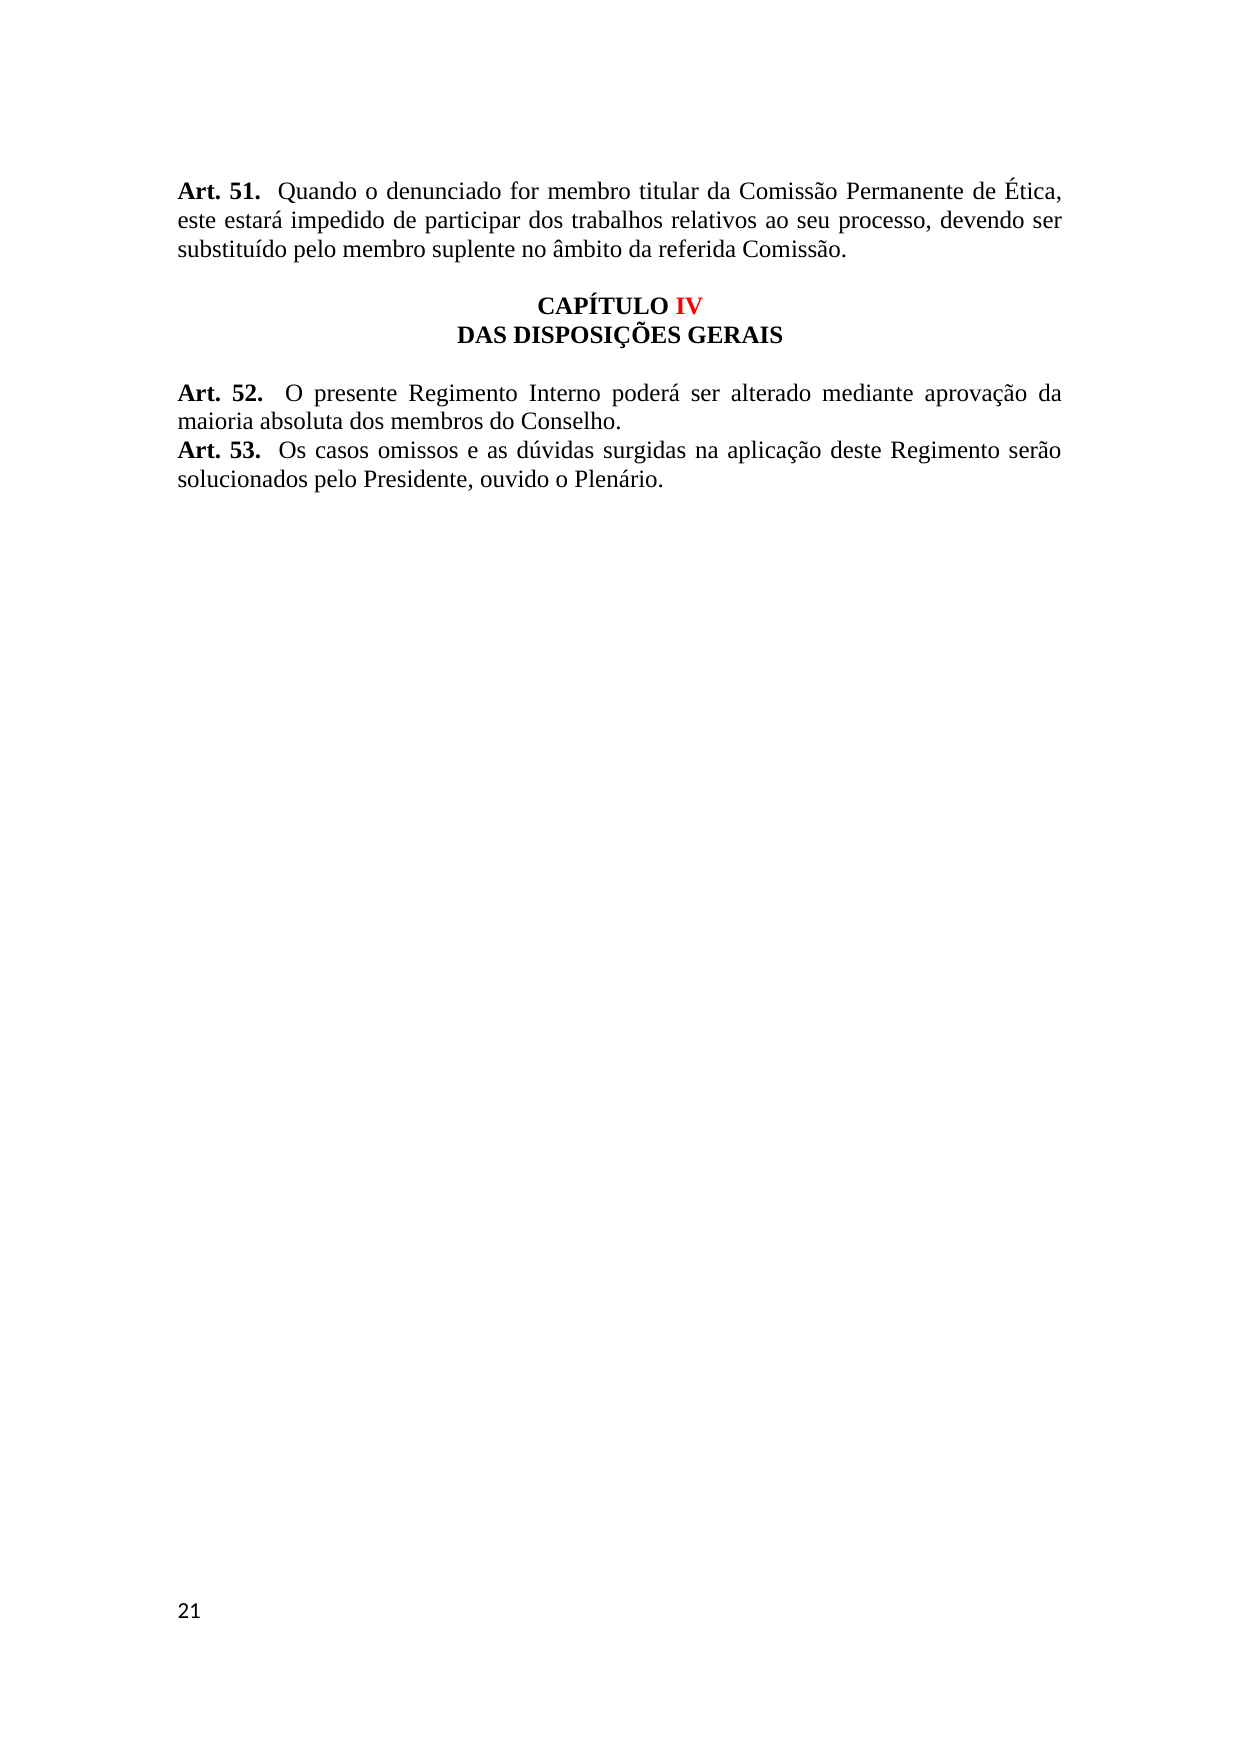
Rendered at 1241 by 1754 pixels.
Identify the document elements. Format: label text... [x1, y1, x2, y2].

text Art. 52. O presente Regimento Interno poderá ser alterado mediante aprovação da maioria absoluta dos membros do Conselho. [177, 378, 1063, 435]
text CAPÍTULO IV [177, 291, 1063, 320]
text Art. 53. Os casos omissos e as dúvidas surgidas na aplicação deste Regimento serão solucionados pelo Presidente, ouvido o Plenário. [177, 435, 1063, 493]
text Art. 51. Quando o denunciado for membro titular da Comissão Permanente de Ética, este estará impedido de participar dos trabalhos relativos ao seu processo, devendo ser substituído pelo membro suplente no âmbito da referida Comissão. [177, 176, 1063, 263]
text DAS DISPOSIÇÕES GERAIS [177, 320, 1063, 349]
